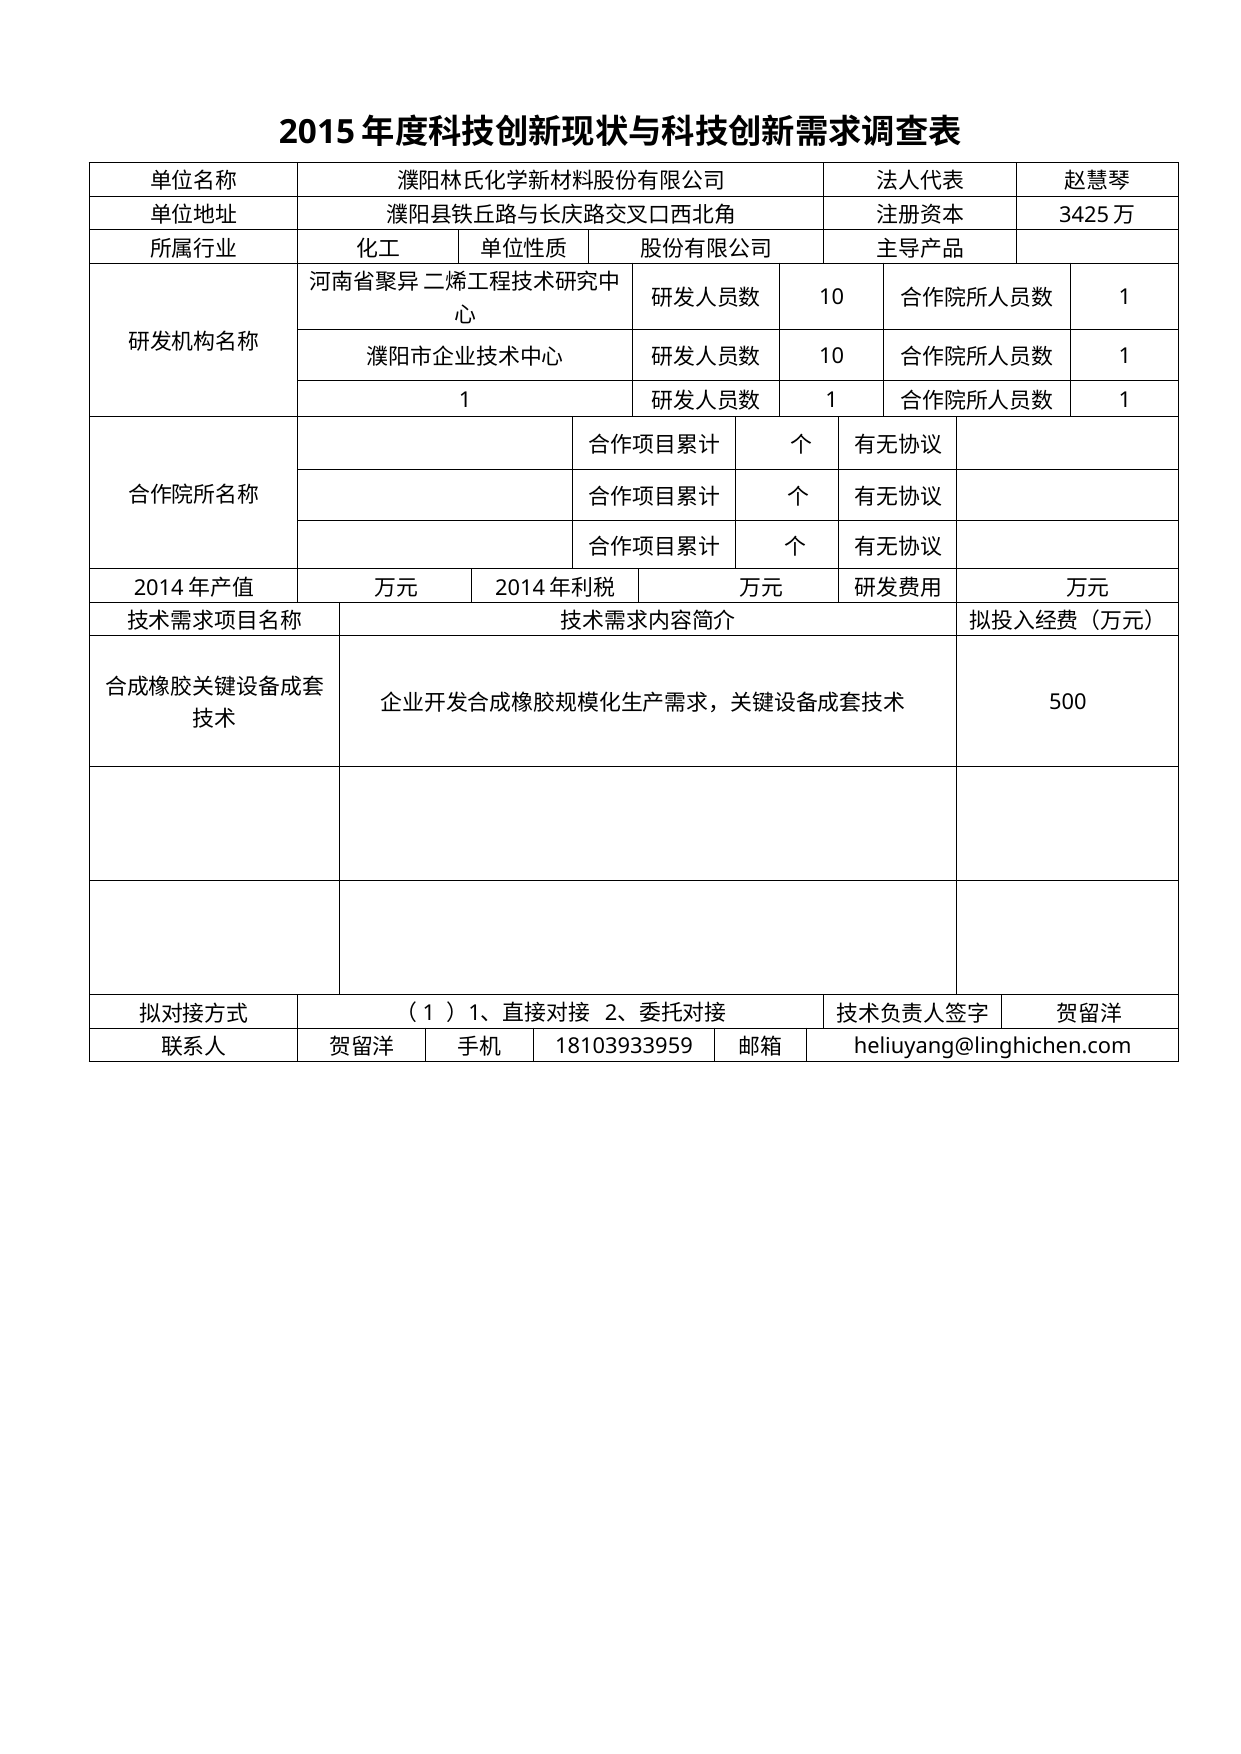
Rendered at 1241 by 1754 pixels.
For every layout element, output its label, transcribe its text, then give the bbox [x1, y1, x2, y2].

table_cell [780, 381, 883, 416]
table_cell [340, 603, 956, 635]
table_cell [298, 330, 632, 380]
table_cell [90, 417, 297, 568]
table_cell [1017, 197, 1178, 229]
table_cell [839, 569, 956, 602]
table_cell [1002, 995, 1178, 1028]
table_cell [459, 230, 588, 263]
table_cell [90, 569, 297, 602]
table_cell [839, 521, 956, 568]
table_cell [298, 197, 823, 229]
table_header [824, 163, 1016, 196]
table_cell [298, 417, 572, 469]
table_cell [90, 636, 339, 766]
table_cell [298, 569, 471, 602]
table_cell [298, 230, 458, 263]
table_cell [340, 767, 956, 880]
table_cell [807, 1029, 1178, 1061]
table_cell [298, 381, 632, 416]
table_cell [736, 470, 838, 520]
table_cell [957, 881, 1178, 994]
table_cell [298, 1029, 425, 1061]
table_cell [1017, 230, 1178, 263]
text 2015年度科技创新现状与科技创新需求调查表 [89, 97, 1151, 162]
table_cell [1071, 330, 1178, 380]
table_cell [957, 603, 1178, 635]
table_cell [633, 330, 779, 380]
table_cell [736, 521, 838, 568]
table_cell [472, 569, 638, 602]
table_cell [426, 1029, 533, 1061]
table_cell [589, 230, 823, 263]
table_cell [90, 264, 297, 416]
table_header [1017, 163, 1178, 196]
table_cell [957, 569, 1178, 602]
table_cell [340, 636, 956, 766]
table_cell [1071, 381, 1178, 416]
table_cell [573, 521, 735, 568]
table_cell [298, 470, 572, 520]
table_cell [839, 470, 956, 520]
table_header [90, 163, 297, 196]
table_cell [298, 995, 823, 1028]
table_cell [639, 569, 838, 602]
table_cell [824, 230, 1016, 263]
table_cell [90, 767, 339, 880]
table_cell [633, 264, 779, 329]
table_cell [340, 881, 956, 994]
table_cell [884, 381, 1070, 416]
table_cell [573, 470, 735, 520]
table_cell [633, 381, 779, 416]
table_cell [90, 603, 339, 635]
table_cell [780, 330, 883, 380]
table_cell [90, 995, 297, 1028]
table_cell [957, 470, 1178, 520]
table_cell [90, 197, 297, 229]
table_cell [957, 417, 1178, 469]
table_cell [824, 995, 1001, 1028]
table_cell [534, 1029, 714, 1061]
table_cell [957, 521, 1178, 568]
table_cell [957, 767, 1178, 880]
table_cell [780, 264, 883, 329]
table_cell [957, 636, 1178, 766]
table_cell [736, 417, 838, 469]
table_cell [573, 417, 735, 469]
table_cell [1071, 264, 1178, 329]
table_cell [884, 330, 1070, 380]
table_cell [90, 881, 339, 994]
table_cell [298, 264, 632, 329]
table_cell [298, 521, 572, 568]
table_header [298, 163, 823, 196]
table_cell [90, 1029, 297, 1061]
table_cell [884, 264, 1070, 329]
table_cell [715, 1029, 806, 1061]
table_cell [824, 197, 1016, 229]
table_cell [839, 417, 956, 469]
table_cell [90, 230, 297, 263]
